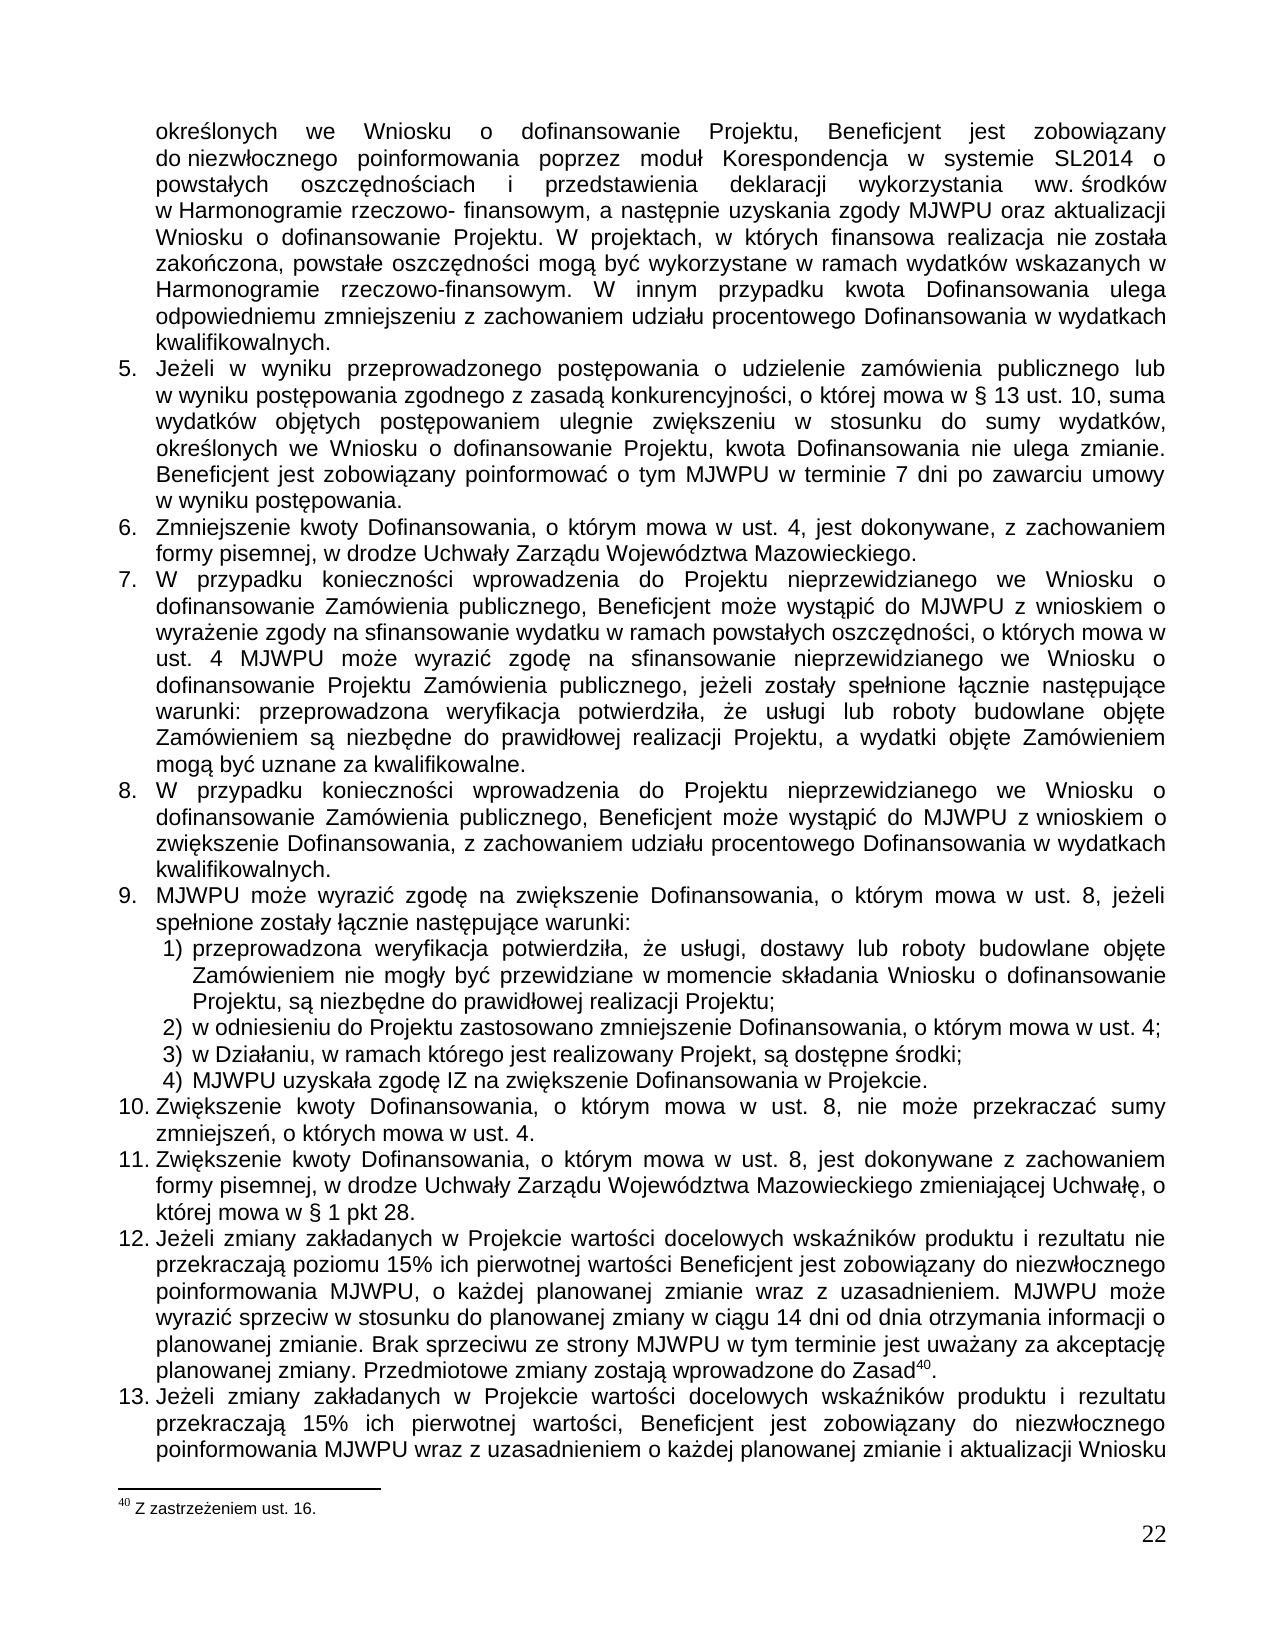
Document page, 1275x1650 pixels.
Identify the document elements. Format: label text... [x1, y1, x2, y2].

list Zwiększenie kwoty Dofinansowania, o którym mowa w ust. 8, nie może przekraczać sumy zmniejszeń, o których mowa w ust. 4. [118, 1093, 1167, 1146]
list MJWPU uzyskała zgodę IZ na zwiększenie Dofinansowania w Projekcie. [162, 1067, 1167, 1093]
list Zwiększenie kwoty Dofinansowania, o którym mowa w ust. 8, jest dokonywane z zachowaniem formy pisemnej, w drodze Uchwały Zarządu Województwa Mazowieckiego zmieniającej Uchwałę, o której mowa w § 1 pkt 28. [118, 1146, 1167, 1225]
list w odniesieniu do Projektu zastosowano zmniejszenie Dofinansowania, o którym mowa w ust. 4; [162, 1014, 1167, 1041]
list Jeżeli zmiany zakładanych w Projekcie wartości docelowych wskaźników produktu i rezultatu nie przekraczają poziomu 15% ich pierwotnej wartości Beneficjent jest zobowiązany do niezwłocznego poinformowania MJWPU, o każdej planowanej zmianie wraz z uzasadnieniem. MJWPU może wyrazić sprzeciw w stosunku do planowanej zmiany w ciągu 14 dni od dnia otrzymania informacji o planowanej zmianie. Brak sprzeciwu ze strony MJWPU w tym terminie jest uważany za akceptację planowanej zmiany. Przedmiotowe zmiany zostają wprowadzone do Zasad. [118, 1225, 1167, 1383]
list MJWPU może wyrazić zgodę na zwiększenie Dofinansowania, o którym mowa w ust. 8, jeżeli spełnione zostały łącznie następujące warunki: [118, 882, 1167, 935]
list przeprowadzona weryfikacja potwierdziła, że usługi, dostawy lub roboty budowlane objęte Zamówieniem nie mogły być przewidziane w momencie składania Wniosku o dofinansowanie Projektu, są niezbędne do prawidłowej realizacji Projektu; [162, 935, 1167, 1014]
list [118, 1383, 1167, 1462]
list Jeżeli w wyniku przeprowadzonego postępowania o udzielenie zamówienia publicznego lub w wyniku postępowania zgodnego z zasadą konkurencyjności, o której mowa w § 13 ust. 10, suma wydatków objętych postępowaniem ulegnie zwiększeniu w stosunku do sumy wydatków, określonych we Wniosku o dofinansowanie Projektu, kwota Dofinansowania nie ulega zmianie. Beneficjent jest zobowiązany poinformować o tym MJWPU w terminie 7 dni po zawarciu umowy w wyniku postępowania. [118, 355, 1167, 513]
list W przypadku konieczności wprowadzenia do Projektu nieprzewidzianego we Wniosku o dofinansowanie Zamówienia publicznego, Beneficjent może wystąpić do MJWPU z wnioskiem o wyrażenie zgody na sfinansowanie wydatku w ramach powstałych oszczędności, o których mowa w ust. 4 MJWPU może wyrazić zgodę na sfinansowanie nieprzewidzianego we Wniosku o dofinansowanie Projektu Zamówienia publicznego, jeżeli zostały spełnione łącznie następujące warunki: przeprowadzona weryfikacja potwierdziła, że usługi lub roboty budowlane objęte Zamówieniem są niezbędne do prawidłowej realizacji Projektu, a wydatki objęte Zamówieniem mogą być uznane za kwalifikowalne. [118, 566, 1167, 777]
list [118, 118, 1167, 355]
list W przypadku konieczności wprowadzenia do Projektu nieprzewidzianego we Wniosku o dofinansowanie Zamówienia publicznego, Beneficjent może wystąpić do MJWPU z wnioskiem o zwiększenie Dofinansowania, z zachowaniem udziału procentowego Dofinansowania w wydatkach kwalifikowalnych. [118, 777, 1167, 882]
list w Działaniu, w ramach którego jest realizowany Projekt, są dostępne środki; [162, 1041, 1167, 1067]
list Zmniejszenie kwoty Dofinansowania, o którym mowa w ust. 4, jest dokonywane, z zachowaniem formy pisemnej, w drodze Uchwały Zarządu Województwa Mazowieckiego. [118, 513, 1167, 566]
